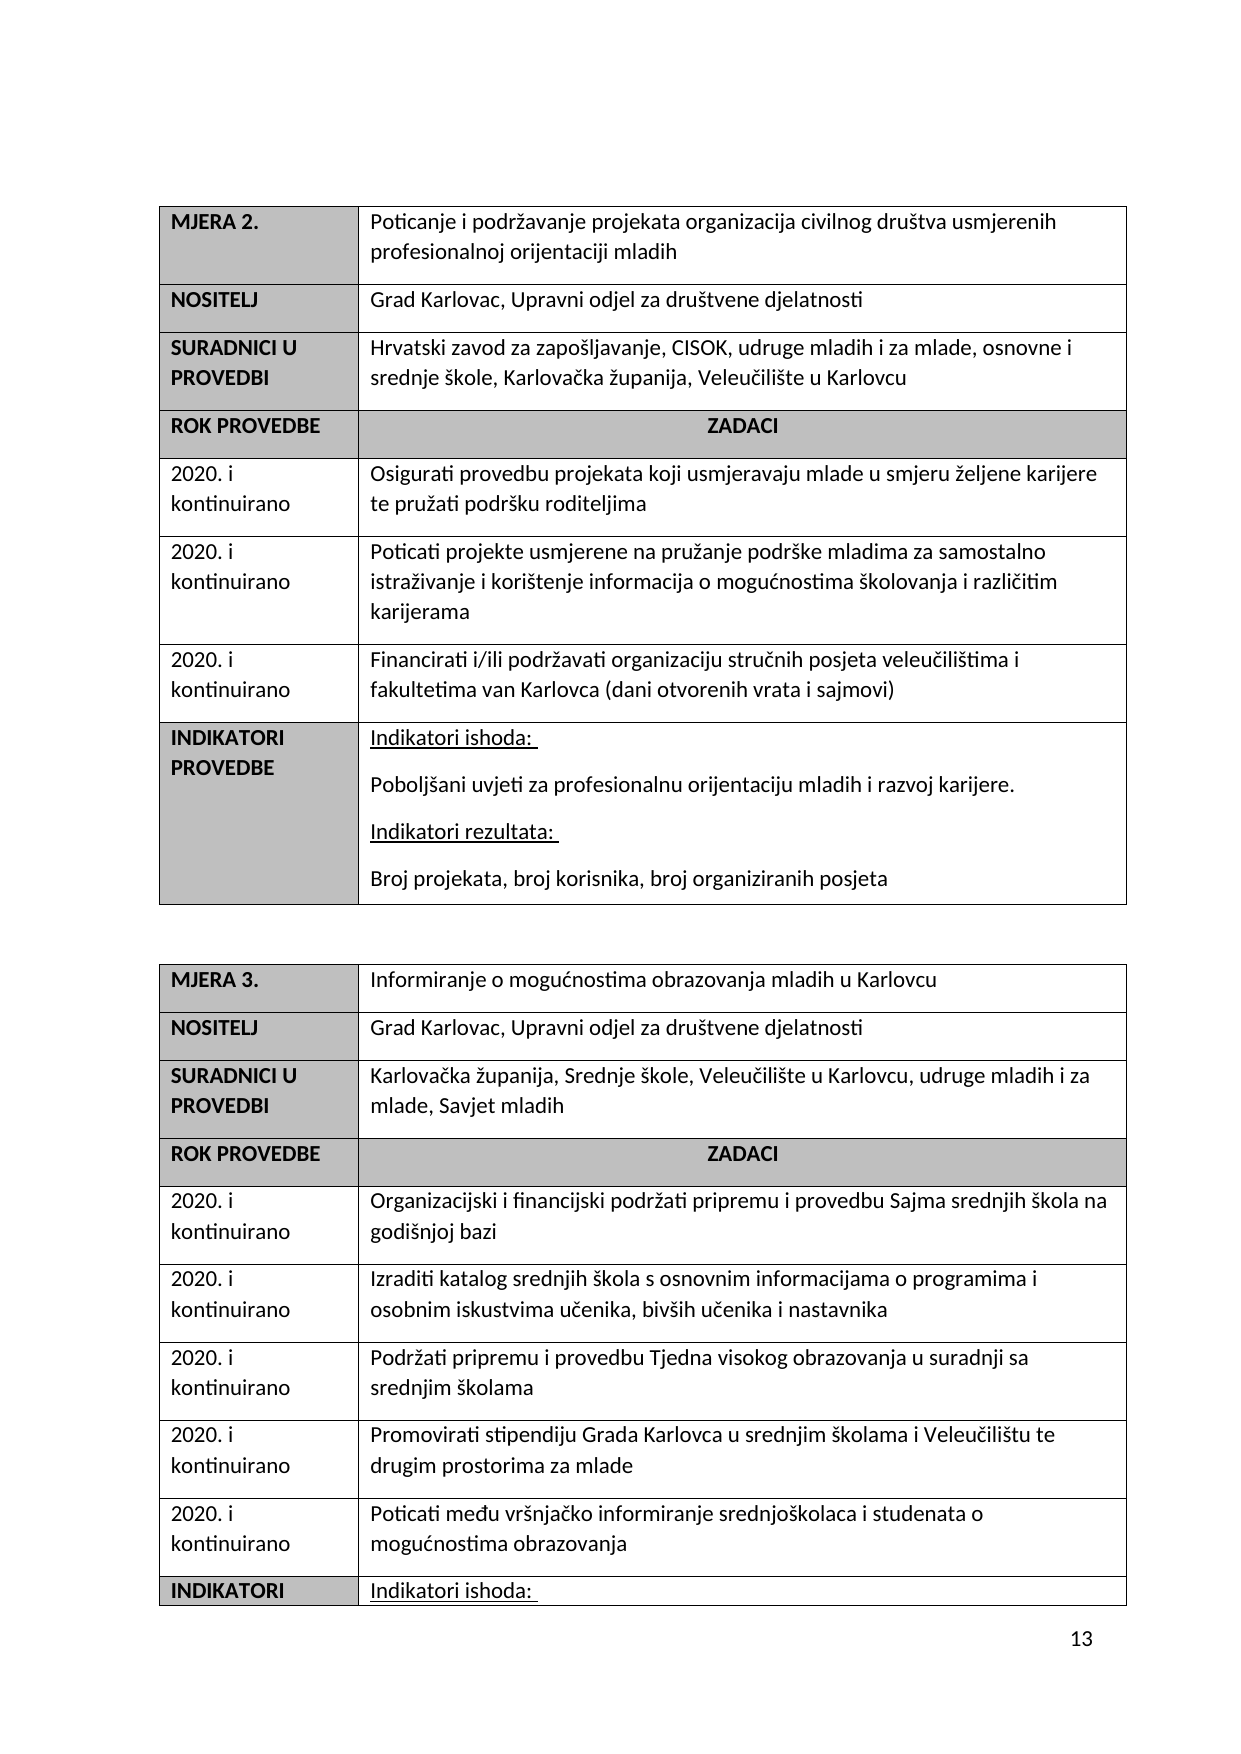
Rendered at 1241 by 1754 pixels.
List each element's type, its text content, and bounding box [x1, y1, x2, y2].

table_cell 2020. i kontinuirano [160, 645, 358, 722]
table_cell INDIKATORI PROVEDBE [160, 1577, 358, 1605]
table_cell ZADACI [359, 1139, 1126, 1186]
table_cell Karlovačka županija, Srednje škole, Veleučilište u Karlovcu, udruge mladih i za mlade, Savjet mladih [359, 1061, 1126, 1138]
table_cell Grad Karlovac, Upravni odjel za društvene djelatnosti [359, 1013, 1126, 1060]
table_header MJERA 3. [160, 965, 358, 1012]
table_cell 2020. i kontinuirano [160, 1499, 358, 1576]
table_cell NOSITELJ [160, 285, 358, 332]
table_cell Promovirati stipendiju Grada Karlovca u srednjim školama i Veleučilištu te drugim prostorima za mlade [359, 1421, 1126, 1498]
table_cell Osigurati provedbu projekata koji usmjeravaju mlade u smjeru željene karijere te pružati podršku roditeljima [359, 459, 1126, 536]
table_cell Financirati i/ili podržavati organizaciju stručnih posjeta veleučilištima i fakultetima van Karlovca (dani otvorenih vrata i sajmovi) [359, 645, 1126, 722]
table_cell 2020. i kontinuirano [160, 459, 358, 536]
table_cell 2020. i kontinuirano [160, 1265, 358, 1342]
table_cell Indikatori ishoda: Poboljšani uvjeti za profesionalnu orijentaciju mladih i razvoj karijere. Indikatori rezultata: Broj projekata, broj korisnika, broj organiziranih posjeta [359, 723, 1126, 904]
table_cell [359, 1577, 1126, 1605]
table_cell 2020. i kontinuirano [160, 1187, 358, 1263]
table_cell Hrvatski zavod za zapošljavanje, CISOK, udruge mladih i za mlade, osnovne i srednje škole, Karlovačka županija, Veleučilište u Karlovcu [359, 333, 1126, 410]
table_header Poticanje i podržavanje projekata organizacija civilnog društva usmjerenih profesionalnoj orijentaciji mladih [359, 207, 1126, 284]
table_cell INDIKATORI PROVEDBE [160, 723, 358, 904]
table_cell Poticati projekte usmjerene na pružanje podrške mladima za samostalno istraživanje i korištenje informacija o mogućnostima školovanja i različitim karijerama [359, 537, 1126, 644]
table_cell Grad Karlovac, Upravni odjel za društvene djelatnosti [359, 285, 1126, 332]
table_cell Izraditi katalog srednjih škola s osnovnim informacijama o programima i osobnim iskustvima učenika, bivših učenika i nastavnika [359, 1265, 1126, 1342]
table_cell 2020. i kontinuirano [160, 1343, 358, 1419]
table_cell SURADNICI U PROVEDBI [160, 333, 358, 410]
table_cell Podržati pripremu i provedbu Tjedna visokog obrazovanja u suradnji sa srednjim školama [359, 1343, 1126, 1419]
table_cell ZADACI [359, 411, 1126, 458]
table_cell Poticati među vršnjačko informiranje srednjoškolaca i studenata o mogućnostima obrazovanja [359, 1499, 1126, 1576]
table_cell 2020. i kontinuirano [160, 537, 358, 644]
table_header Informiranje o mogućnostima obrazovanja mladih u Karlovcu [359, 965, 1126, 1012]
table_cell NOSITELJ [160, 1013, 358, 1060]
table_cell ROK PROVEDBE [160, 411, 358, 458]
table_cell SURADNICI U PROVEDBI [160, 1061, 358, 1138]
table_cell ROK PROVEDBE [160, 1139, 358, 1186]
table_header MJERA 2. [160, 207, 358, 284]
table_cell Organizacijski i financijski podržati pripremu i provedbu Sajma srednjih škola na godišnjoj bazi [359, 1187, 1126, 1263]
table_cell 2020. i kontinuirano [160, 1421, 358, 1498]
